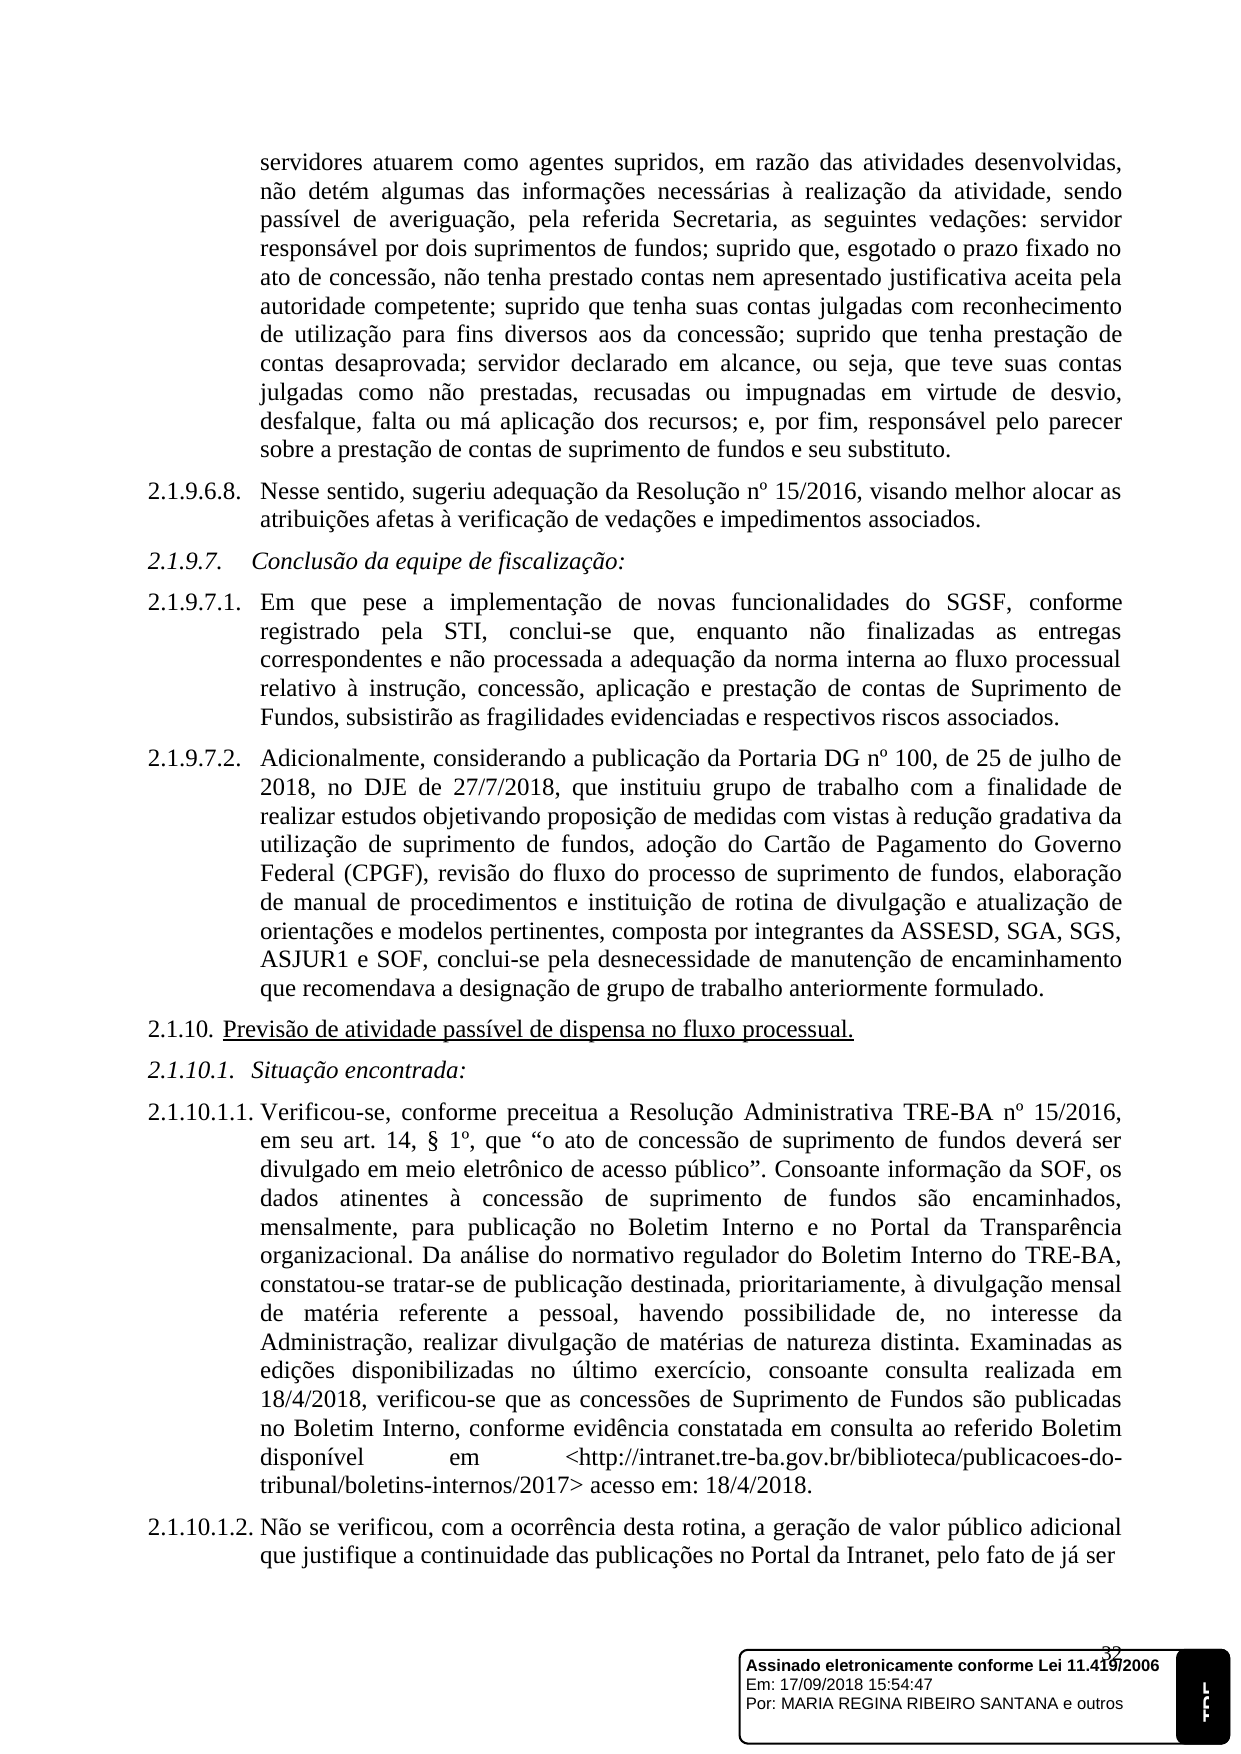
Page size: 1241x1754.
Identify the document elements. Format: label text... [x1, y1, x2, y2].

list Situação encontrada: [148, 1056, 1134, 1084]
list Em que pese a implementação de novas funcionalidades do SGSF, conforme registrado pela STI, conclui-se que, enquanto não finalizadas as entregas correspondentes e não processada a adequação da norma interna ao fluxo processual relativo à instrução, concessão, aplicação e prestação de contas de Suprimento de Fundos, subsistirão as fragilidades evidenciadas e respectivos riscos associados. [148, 587, 1122, 731]
text servidores atuarem como agentes supridos, em razão das atividades desenvolvidas, não detém algumas das informações necessárias à realização da atividade, sendo passível de averiguação, pela referida Secretaria, as seguintes vedações: servidor responsável por dois suprimentos de fundos; suprido que, esgotado o prazo fixado no ato de concessão, não tenha prestado contas nem apresentado justificativa aceita pela autoridade competente; suprido que tenha suas contas julgadas com reconhecimento de utilização para fins diversos aos da concessão; suprido que tenha prestação de contas desaprovada; servidor declarado em alcance, ou seja, que teve suas contas julgadas como não prestadas, recusadas ou impugnadas em virtude de desvio, desfalque, falta ou má aplicação dos recursos; e, por fim, responsável pelo parecer sobre a prestação de contas de suprimento de fundos e seu substituto. [260, 147, 1123, 463]
list Verificou-se, conforme preceitua a Resolução Administrativa TRE-BA nº 15/2016, em seu art. 14, § 1º, que “o ato de concessão de suprimento de fundos deverá ser divulgado em meio eletrônico de acesso público”. Consoante informação da SOF, os dados atinentes à concessão de suprimento de fundos são encaminhados, mensalmente, para publicação no Boletim Interno e no Portal da Transparência organizacional. Da análise do normativo regulador do Boletim Interno do TRE-BA, constatou-se tratar-se de publicação destinada, prioritariamente, à divulgação mensal de matéria referente a pessoal, havendo possibilidade de, no interesse da Administração, realizar divulgação de matérias de natureza distinta. Examinadas as edições disponibilizadas no último exercício, consoante consulta realizada em 18/4/2018, verificou-se que as concessões de Suprimento de Fundos são publicadas no Boletim Interno, conforme evidência constatada em consulta ao referido Boletim disponível em <http://intranet.tre-ba.gov.br/biblioteca/publicacoes-do- tribunal/boletins-internos/2017> acesso em: 18/4/2018. [148, 1097, 1123, 1499]
list Conclusão da equipe de fiscalização: [148, 546, 1134, 574]
list Adicionalmente, considerando a publicação da Portaria DG nº 100, de 25 de julho de 2018, no DJE de 27/7/2018, que instituiu grupo de trabalho com a finalidade de realizar estudos objetivando proposição de medidas com vistas à redução gradativa da utilização de suprimento de fundos, adoção do Cartão de Pagamento do Governo Federal (CPGF), revisão do fluxo do processo de suprimento de fundos, elaboração de manual de procedimentos e instituição de rotina de divulgação e atualização de orientações e modelos pertinentes, composta por integrantes da ASSESD, SGA, SGS, ASJUR1 e SOF, conclui-se pela desnecessidade de manutenção de encaminhamento que recomendava a designação de grupo de trabalho anteriormente formulado. [148, 743, 1123, 1002]
list Nesse sentido, sugeriu adequação da Resolução nº 15/2016, visando melhor alocar as atribuições afetas à verificação de vedações e impedimentos associados. [148, 476, 1122, 533]
list Não se verificou, com a ocorrência desta rotina, a geração de valor público adicional que justifique a continuidade das publicações no Portal da Intranet, pelo fato de já ser [148, 1512, 1123, 1569]
list Previsão de atividade passível de dispensa no fluxo processual. [148, 1014, 1134, 1043]
